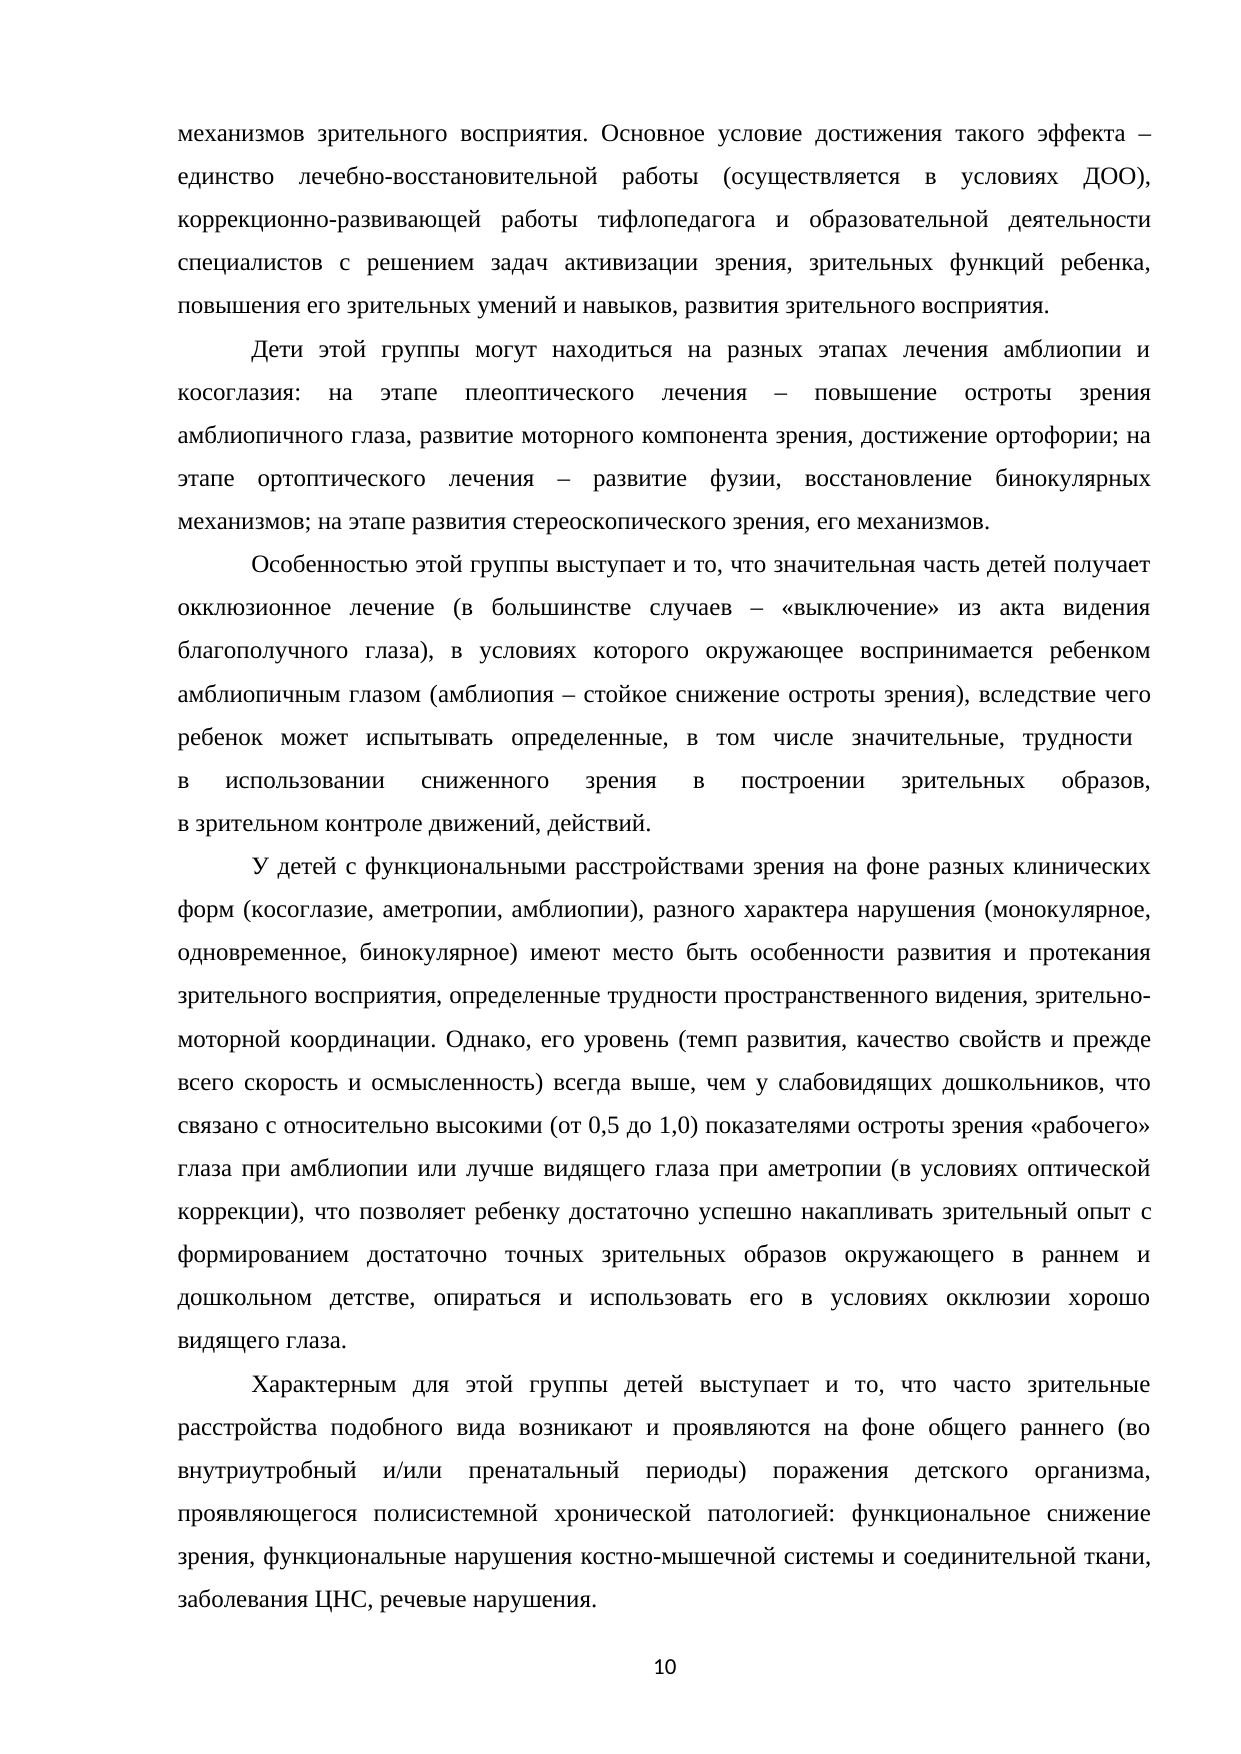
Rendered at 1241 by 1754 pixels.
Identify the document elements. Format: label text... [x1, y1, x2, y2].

text Особенностью этой группы выступает и то, что значительная часть детей получает окклюзионное лечение (в большинстве случаев – «выключение» из акта видения благополучного глаза), в условиях которого окружающее воспринимается ребенком амблиопичным глазом (амблиопия – стойкое снижение остроты зрения), вследствие чего ребенок может испытывать определенные, в том числе значительные, трудности в использовании сниженного зрения в построении зрительных образов, в зрительном контроле движений, действий. [177, 549, 1152, 837]
text У детей с функциональными расстройствами зрения на фоне разных клинических форм (косоглазие, аметропии, амблиопии), разного характера нарушения (монокулярное, одновременное, бинокулярное) имеют место быть особенности развития и протекания зрительного восприятия, определенные трудности пространственного видения, зрительно-моторной координации. Однако, его уровень (темп развития, качество свойств и прежде всего скорость и осмысленность) всегда выше, чем у слабовидящих дошкольников, что связано с относительно высокими (от 0,5 до 1,0) показателями остроты зрения «рабочего» глаза при амблиопии или лучше видящего глаза при аметропии (в условиях оптической коррекции), что позволяет ребенку достаточно успешно накапливать зрительный опыт c формированием достаточно точных зрительных образов окружающего в раннем и дошкольном детстве, опираться и использовать его в условиях окклюзии хорошо видящего глаза. [177, 851, 1152, 1354]
text Дети этой группы могут находиться на разных этапах лечения амблиопии и косоглазия: на этапе плеоптического лечения – повышение остроты зрения амблиопичного глаза, развитие моторного компонента зрения, достижение ортофории; на этапе ортоптического лечения – развитие фузии, восстановление бинокулярных механизмов; на этапе развития стереоскопического зрения, его механизмов. [177, 334, 1152, 535]
text Характерным для этой группы детей выступает и то, что часто зрительные расстройства подобного вида возникают и проявляются на фоне общего раннего (во внутриутробный и/или пренатальный периоды) поражения детского организма, проявляющегося полисистемной хронической патологией: функциональное снижение зрения, функциональные нарушения костно-мышечной системы и соединительной ткани, заболевания ЦНС, речевые нарушения. [177, 1369, 1152, 1613]
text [177, 118, 1152, 319]
